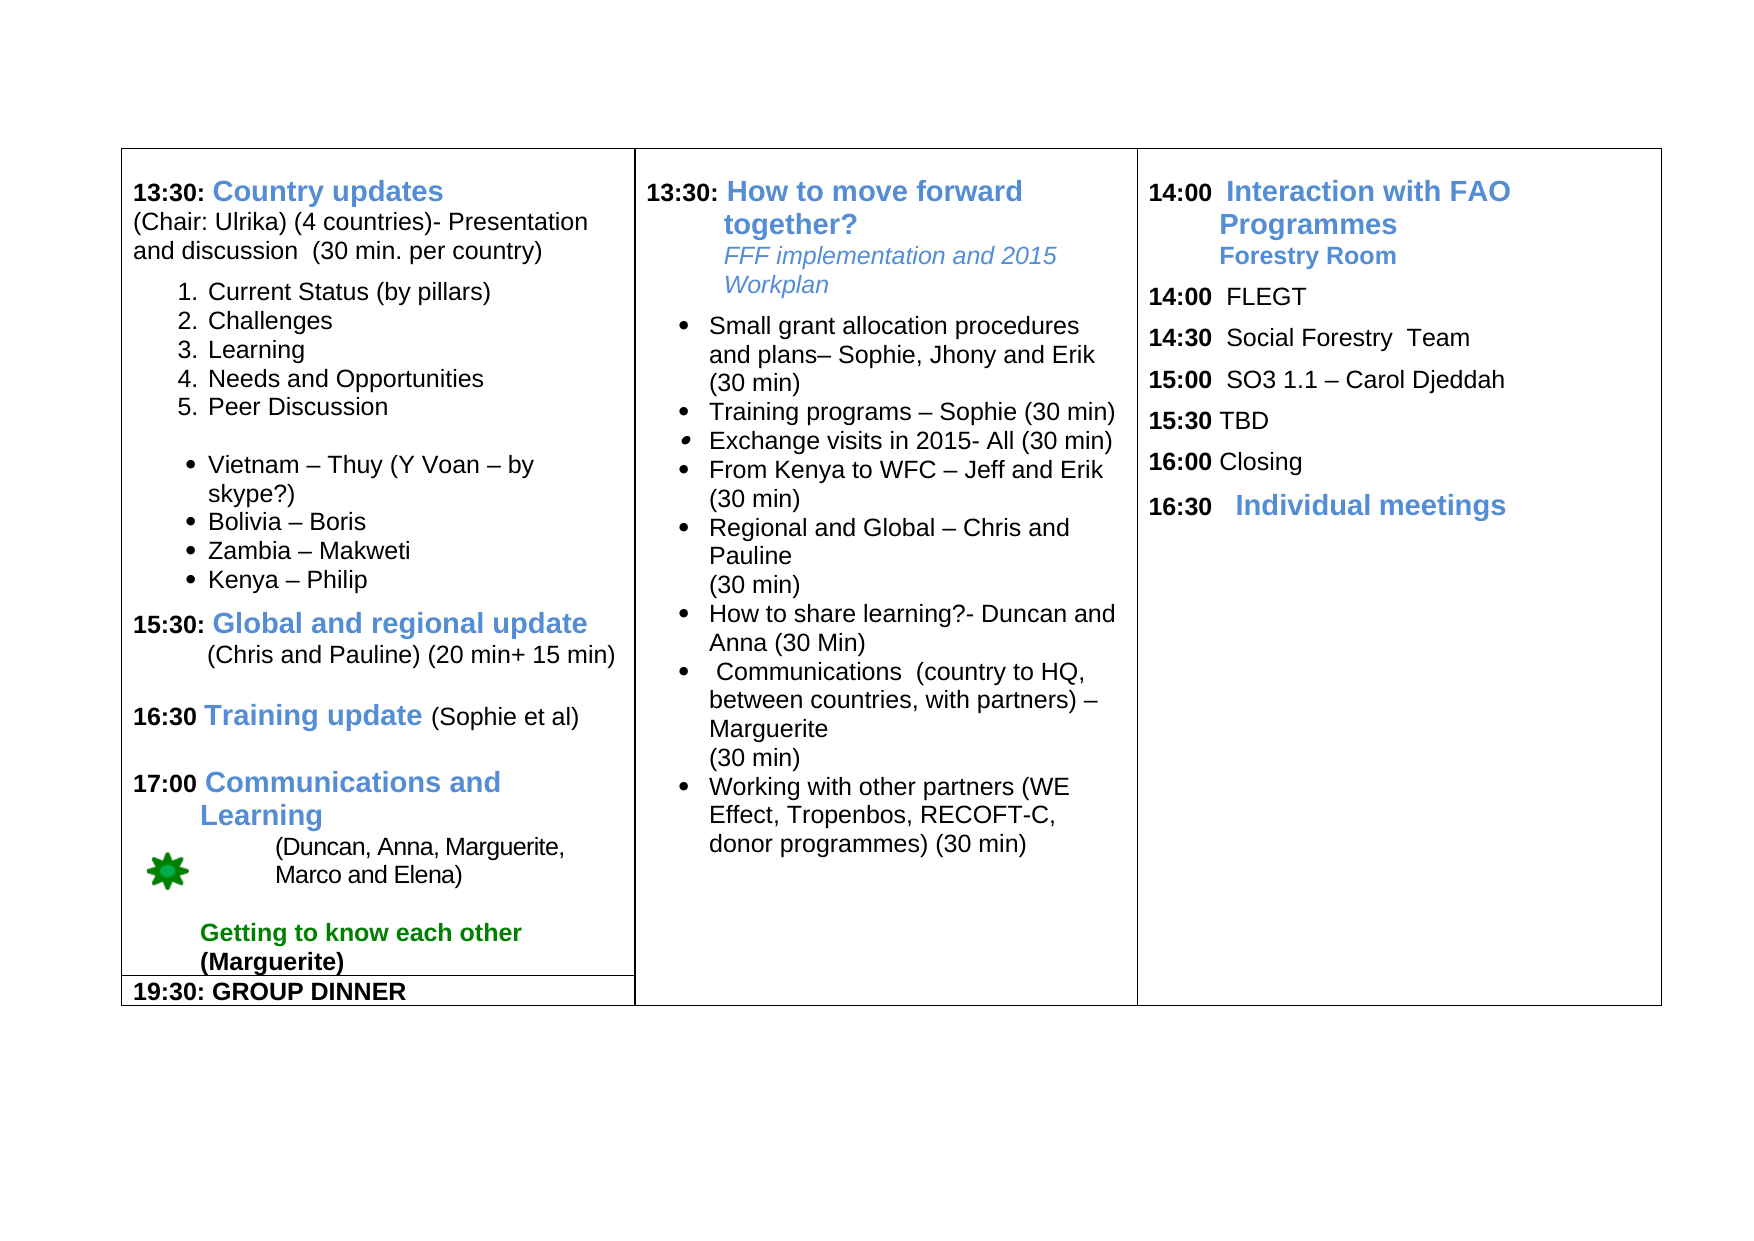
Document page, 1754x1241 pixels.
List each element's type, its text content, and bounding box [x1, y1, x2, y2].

table_cell 14:00 Interaction with FAO Programmes Forestry Room 14:00 FLEGT 14:30 Social Forestry Team 15:00 SO3 1.1 – Carol Djeddah 15:30 TBD 16:00 Closing 16:30 Individual meetings [1138, 149, 1661, 1005]
table_cell 13:30: Country updates (Chair: Ulrika) (4 countries)- Presentation and discussion (30 min. per country) 1. Current Status (by pillars) 2. Challenges 3. Learning 4. Needs and Opportunities 5. Peer Discussion Vietnam – Thuy (Y Voan – by skype?) Bolivia – Boris Zambia – Makweti Kenya – Philip 15:30: Global and regional update (Chris and Pauline) (20 min+ 15 min) 16:30 Training update (Sophie et al) 17:00 Communications and Learning (Duncan, Anna, Marguerite, Marco and Elena) Getting to know each other (Marguerite) [122, 149, 634, 975]
table_cell 13:30: How to move forward together? FFF implementation and 2015 Workplan Small grant allocation procedures and plans– Sophie, Jhony and Erik (30 min) Training programs – Sophie (30 min) Exchange visits in 2015- All (30 min) From Kenya to WFC – Jeff and Erik (30 min) Regional and Global – Chris and Pauline (30 min) How to share learning?- Duncan and Anna (30 Min) Communications (country to HQ, between countries, with partners) – Marguerite (30 min) Working with other partners (WE Effect, Tropenbos, RECOFT-C, donor programmes) (30 min) [636, 149, 1137, 1005]
table_cell 19:30: GROUP DINNER [122, 976, 634, 1005]
